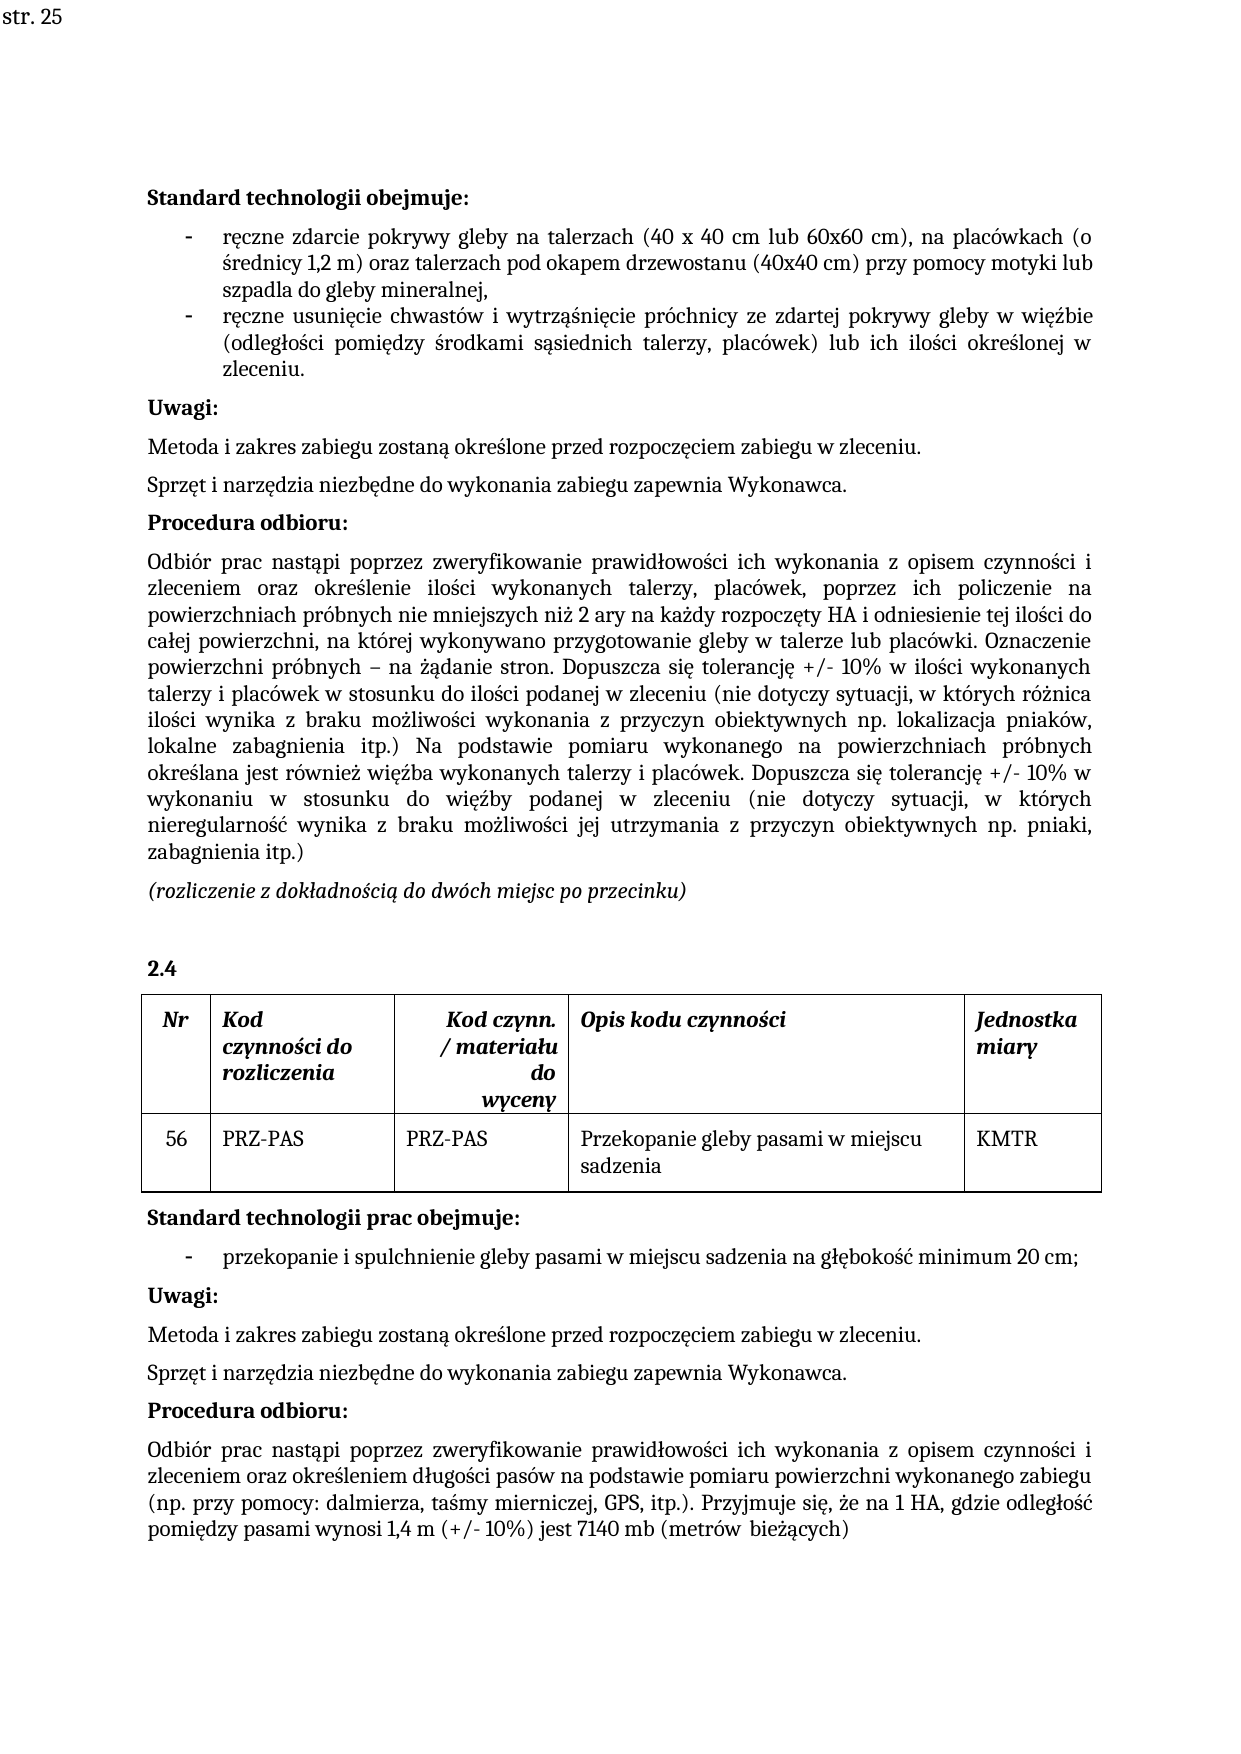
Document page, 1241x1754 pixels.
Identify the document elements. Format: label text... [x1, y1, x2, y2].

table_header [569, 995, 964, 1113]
list ręczne usunięcie chwastów i wytrząśnięcie próchnicy ze zdartej pokrywy gleby w więźbie (odległości pomiędzy środkami sąsiednich talerzy, placówek) lub ich ilości określonej w zleceniu. [185, 303, 1093, 382]
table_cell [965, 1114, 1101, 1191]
subtitle Procedura odbioru: [147, 1398, 1119, 1424]
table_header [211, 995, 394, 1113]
subtitle 2.4 [147, 955, 1119, 982]
subtitle Procedura odbioru: [147, 510, 1119, 536]
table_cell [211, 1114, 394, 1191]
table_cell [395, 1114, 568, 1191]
text Odbiór prac nastąpi poprzez zweryfikowanie prawidłowości ich wykonania z opisem czynności i zleceniem oraz określenie ilości wykonanych talerzy, placówek, poprzez ich policzenie na powierzchniach próbnych nie mniejszych niż 2 ary na każdy rozpoczęty HA i odniesienie tej ilości do całej powierzchni, na której wykonywano przygotowanie gleby w talerze lub placówki. Oznaczenie powierzchni próbnych – na żądanie stron. Dopuszcza się tolerancję +/- 10% w ilości wykonanych talerzy i placówek w stosunku do ilości podanej w zleceniu (nie dotyczy sytuacji, w których różnica ilości wynika z braku możliwości wykonania z przyczyn obiektywnych np. lokalizacja pniaków, lokalne zabagnienia itp.) Na podstawie pomiaru wykonanego na powierzchniach próbnych określana jest również więźba wykonanych talerzy i placówek. Dopuszcza się tolerancję +/- 10% w wykonaniu w stosunku do więźby podanej w zleceniu (nie dotyczy sytuacji, w których nieregularność wynika z braku możliwości jej utrzymania z przyczyn obiektywnych np. pniaki, zabagnienia itp.) [147, 549, 1093, 865]
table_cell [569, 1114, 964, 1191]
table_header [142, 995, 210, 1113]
text Odbiór prac nastąpi poprzez zweryfikowanie prawidłowości ich wykonania z opisem czynności i zleceniem oraz określeniem długości pasów na podstawie pomiaru powierzchni wykonanego zabiegu (np. przy pomocy: dalmierza, taśmy mierniczej, GPS, itp.). Przyjmuje się, że na 1 HA, gdzie odległość pomiędzy pasami wynosi 1,4 m (+/- 10%) jest 7140 mb (metrów bieżących) [147, 1437, 1093, 1542]
subtitle Uwagi: [147, 1282, 1119, 1309]
text Standard technologii prac obejmuje: [147, 1205, 1119, 1231]
text (rozliczenie z dokładnością do dwóch miejsc po przecinku) [147, 878, 1119, 904]
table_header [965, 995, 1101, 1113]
text Metoda i zakres zabiegu zostaną określone przed rozpoczęciem zabiegu w zleceniu. Sprzęt i narzędzia niezbędne do wykonania zabiegu zapewnia Wykonawca. [147, 433, 963, 498]
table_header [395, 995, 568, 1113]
list przekopanie i spulchnienie gleby pasami w miejscu sadzenia na głębokość minimum 20 cm; [185, 1244, 1092, 1270]
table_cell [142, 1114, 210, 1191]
text Standard technologii obejmuje: [147, 185, 1119, 211]
subtitle Uwagi: [147, 394, 1119, 421]
text Metoda i zakres zabiegu zostaną określone przed rozpoczęciem zabiegu w zleceniu. Sprzęt i narzędzia niezbędne do wykonania zabiegu zapewnia Wykonawca. [147, 1322, 963, 1386]
list ręczne zdarcie pokrywy gleby na talerzach (40 x 40 cm lub 60x60 cm), na placówkach (o średnicy 1,2 m) oraz talerzach pod okapem drzewostanu (40x40 cm) przy pomocy motyki lub szpadla do gleby mineralnej, [185, 224, 1093, 303]
